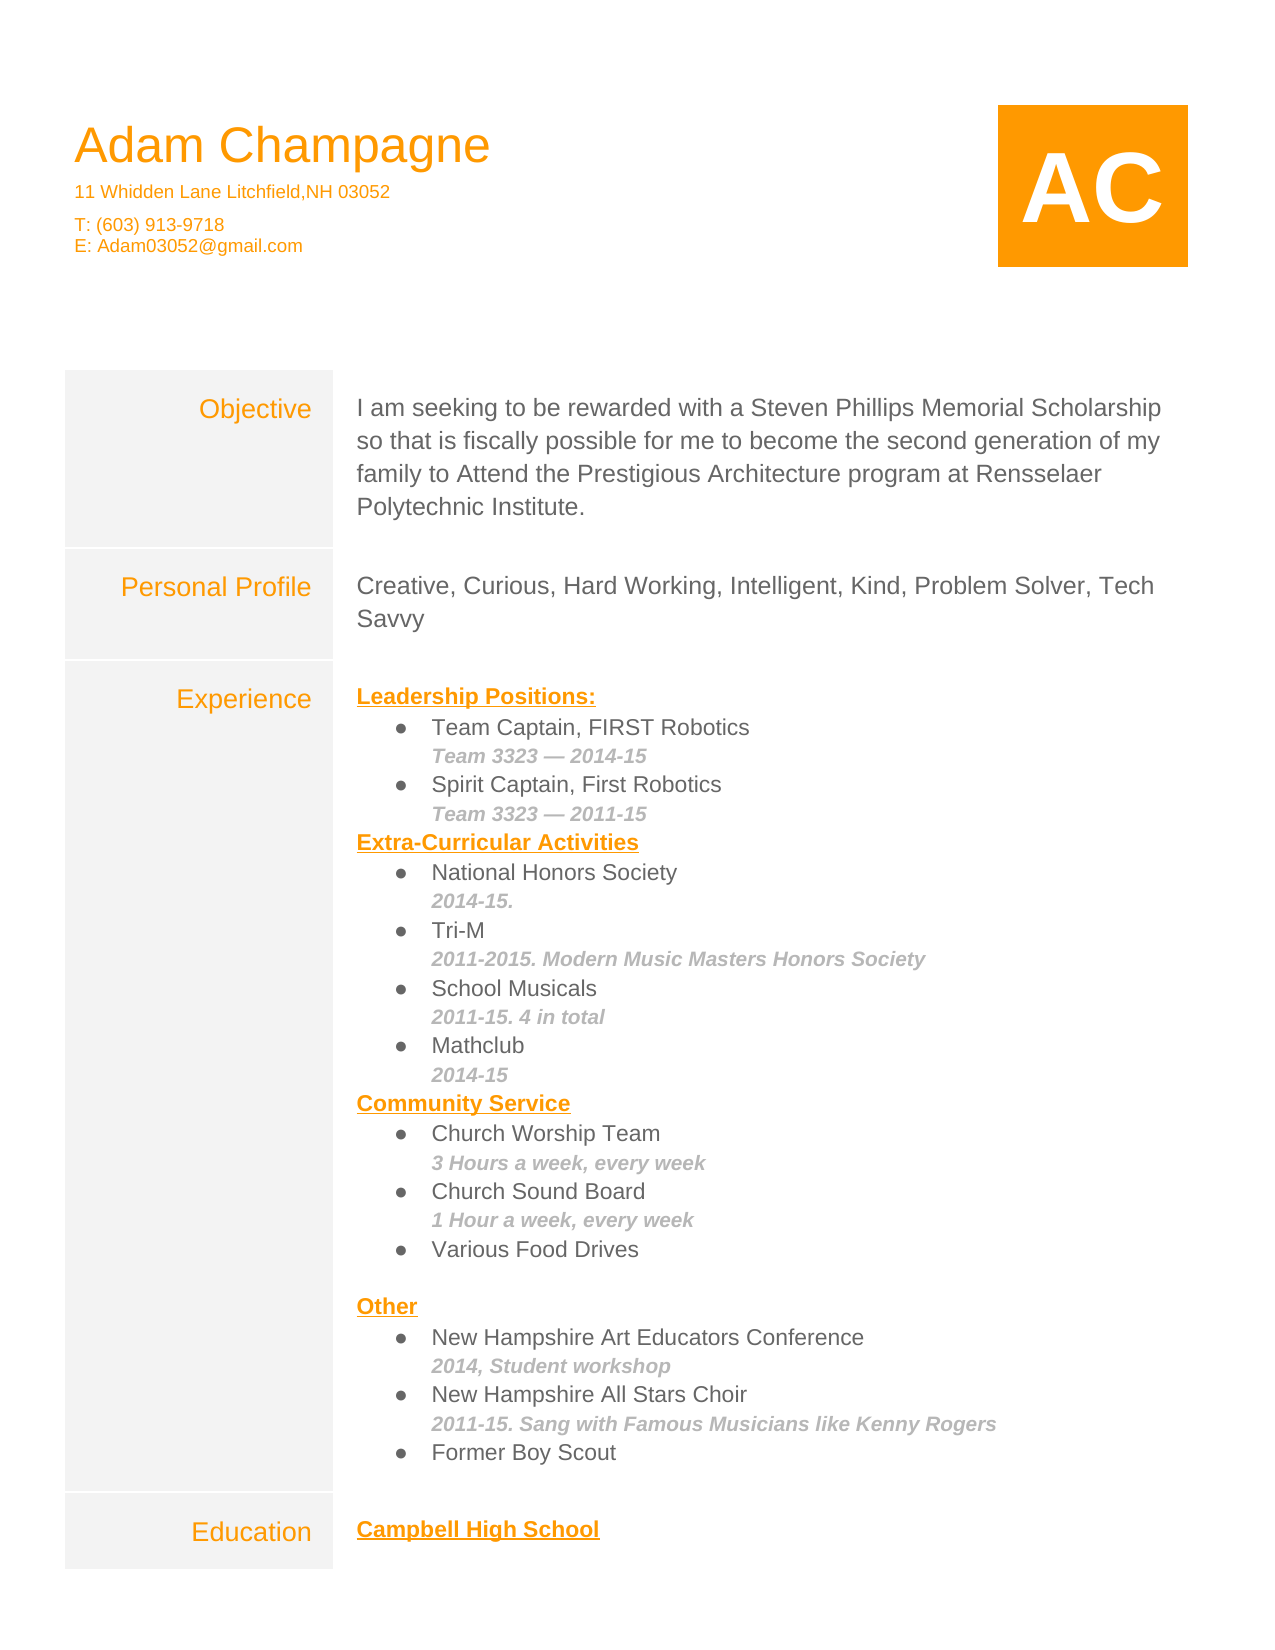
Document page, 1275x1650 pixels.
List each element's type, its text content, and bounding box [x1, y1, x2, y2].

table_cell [335, 1493, 1188, 1569]
table_cell Leadership Positions: Team Captain, FIRST Robotics Team 3323 — 2014-15 Spirit Captain, First Robotics Team 3323 — 2011-15 Extra-Curricular Activities National Honors Society 2014-15. Tri-M 2011-2015. Modern Music Masters Honors Society School Musicals 2011-15. 4 in total Mathclub 2014-15 Community Service Church Worship Team 3 Hours a week, every week Church Sound Board 1 Hour a week, every week Various Food Drives Other New Hampshire Art Educators Conference 2014, Student workshop New Hampshire All Stars Choir 2011-15. Sang with Famous Musicians like Kenny Rogers Former Boy Scout [335, 661, 1188, 1491]
table_cell Creative, Curious, Hard Working, Intelligent, Kind, Problem Solver, Tech Savvy [335, 549, 1188, 659]
table_cell Education [65, 1493, 333, 1569]
table_cell Personal Profile [65, 549, 333, 659]
table_header I am seeking to be rewarded with a Steven Phillips Memorial Scholarship so that is fiscally possible for me to become the second generation of my family to Attend the Prestigious Architecture program at Rensselaer Polytechnic Institute. [335, 370, 1188, 547]
table_cell Experience [65, 661, 333, 1491]
table_header Objective [65, 370, 333, 547]
